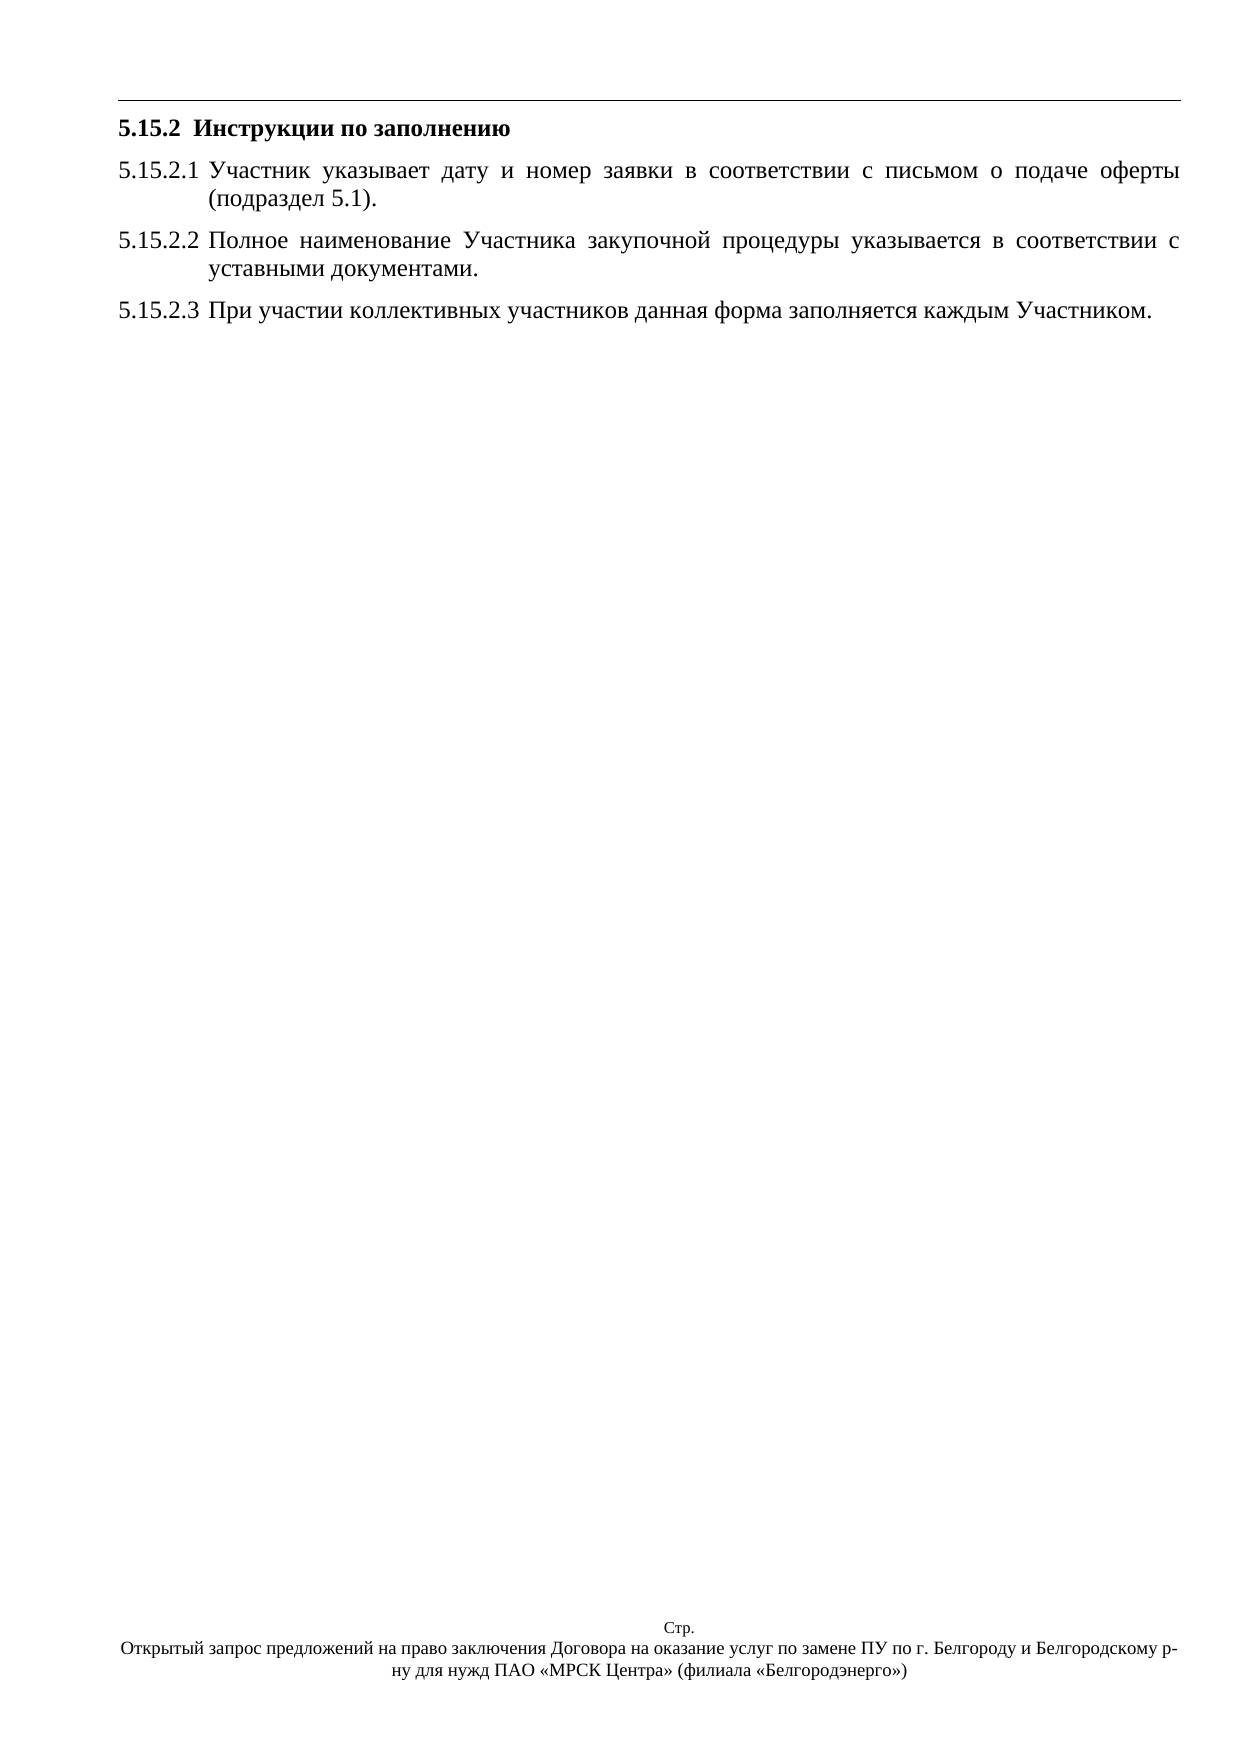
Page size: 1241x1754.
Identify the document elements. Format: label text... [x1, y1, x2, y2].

list При участии коллективных участников данная форма заполняется каждым Участником. [118, 295, 1181, 323]
list Полное наименование Участника закупочной процедуры указывается в соответствии с уставными документами. [118, 225, 1181, 282]
list Участник указывает дату и номер заявки в соответствии с письмом о подаче оферты (подраздел 5.1). [118, 155, 1181, 212]
subtitle Инструкции по заполнению [118, 113, 1181, 142]
